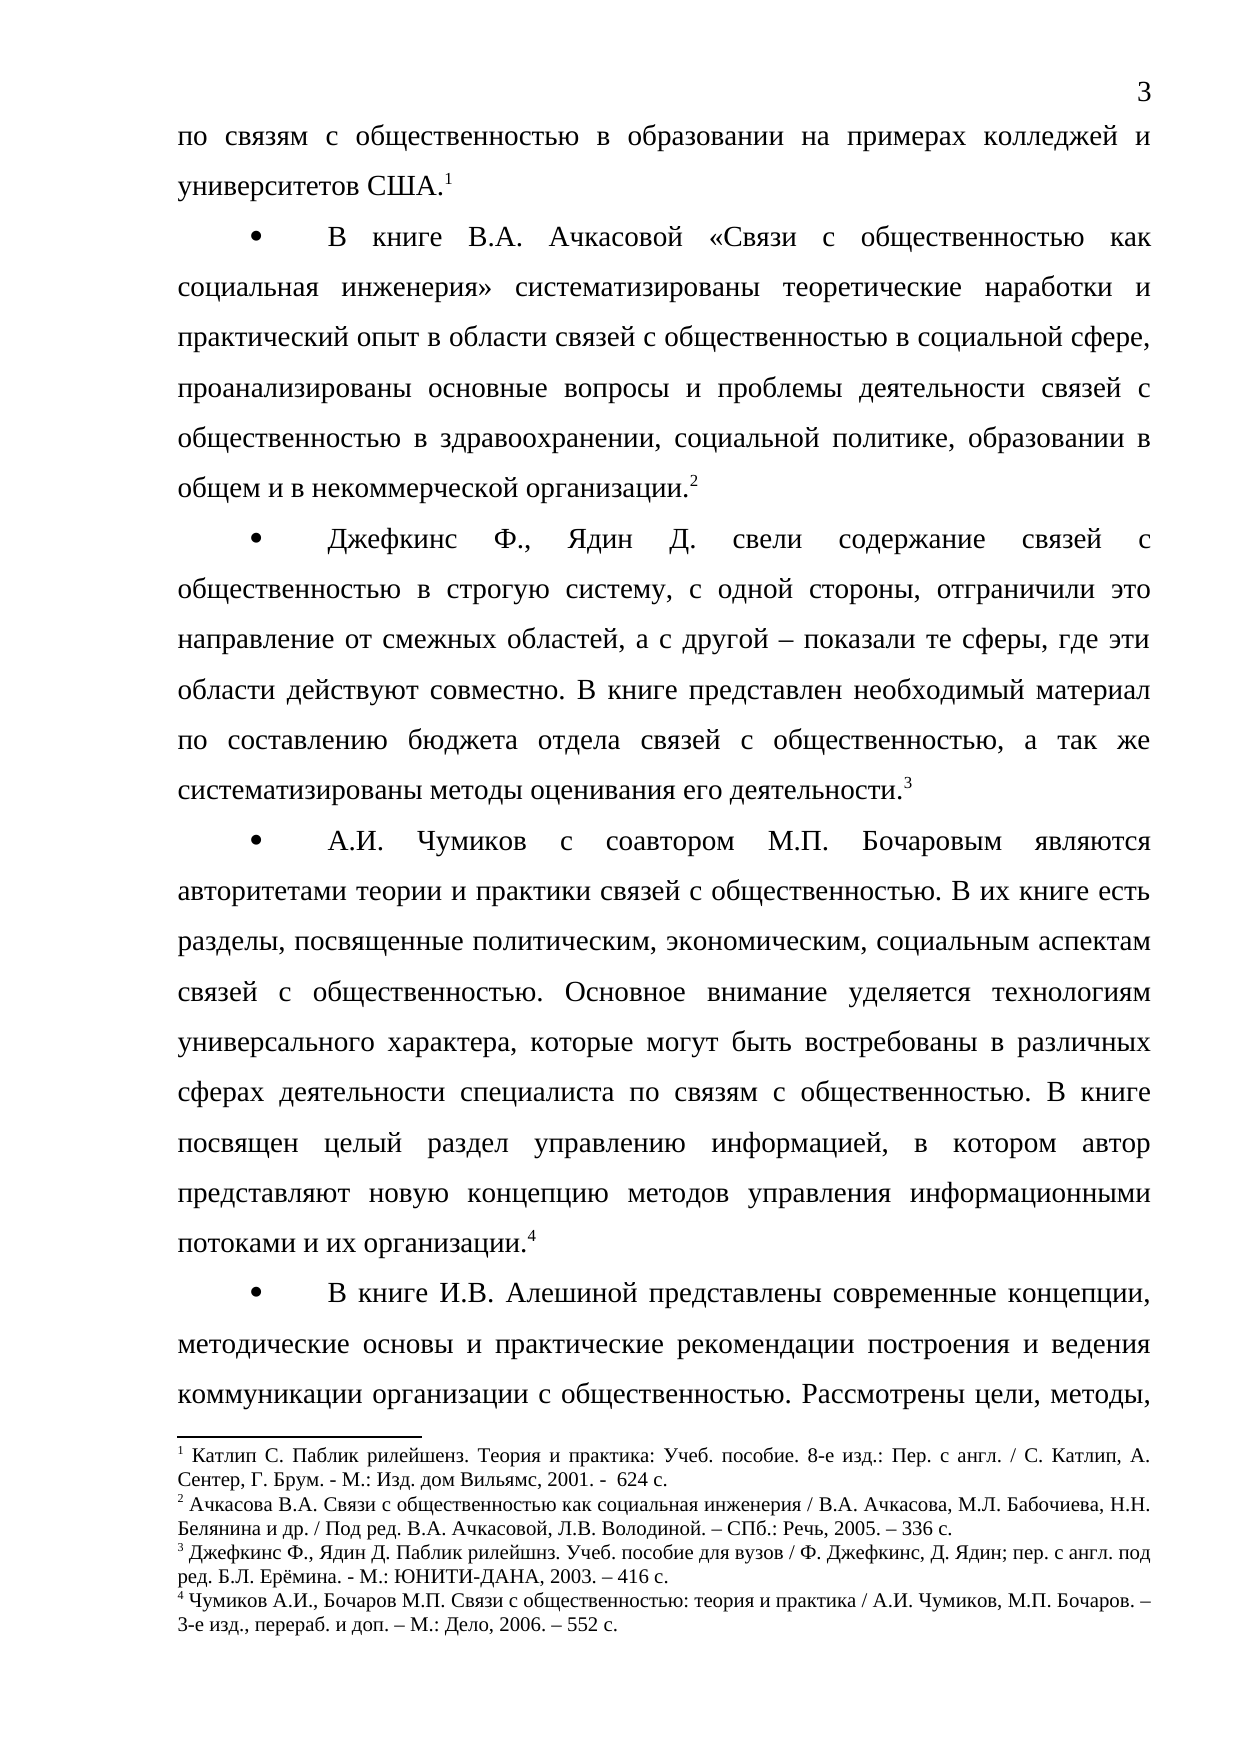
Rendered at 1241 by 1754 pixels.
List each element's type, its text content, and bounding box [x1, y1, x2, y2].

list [177, 118, 1152, 202]
list Джефкинс Ф., Ядин Д. свели содержание связей с общественностью в строгую систему, с одной стороны, отграничили это направление от смежных областей, а с другой – показали те сферы, где эти области действуют совместно. В книге представлен необходимый материал по составлению бюджета отдела связей с общественностью, а так же систематизированы методы оценивания его деятельности. [177, 521, 1152, 806]
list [177, 1276, 1152, 1410]
list А.И. Чумиков с соавтором М.П. Бочаровым являются авторитетами теории и практики связей с общественностью. В их книге есть разделы, посвященные политическим, экономическим, социальным аспектам связей с общественностью. Основное внимание уделяется технологиям универсального характера, которые могут быть востребованы в различных сферах деятельности специалиста по связям с общественностью. В книге посвящен целый раздел управлению информацией, в котором автор представляют новую концепцию методов управления информационными потоками и их организации. [177, 823, 1152, 1259]
list В книге В.А. Ачкасовой «Связи с общественностью как социальная инженерия» систематизированы теоретические наработки и практический опыт в области связей с общественностью в социальной сфере, проанализированы основные вопросы и проблемы деятельности связей с общественностью в здравоохранении, социальной политике, образовании в общем и в некоммерческой организации. [177, 219, 1152, 504]
